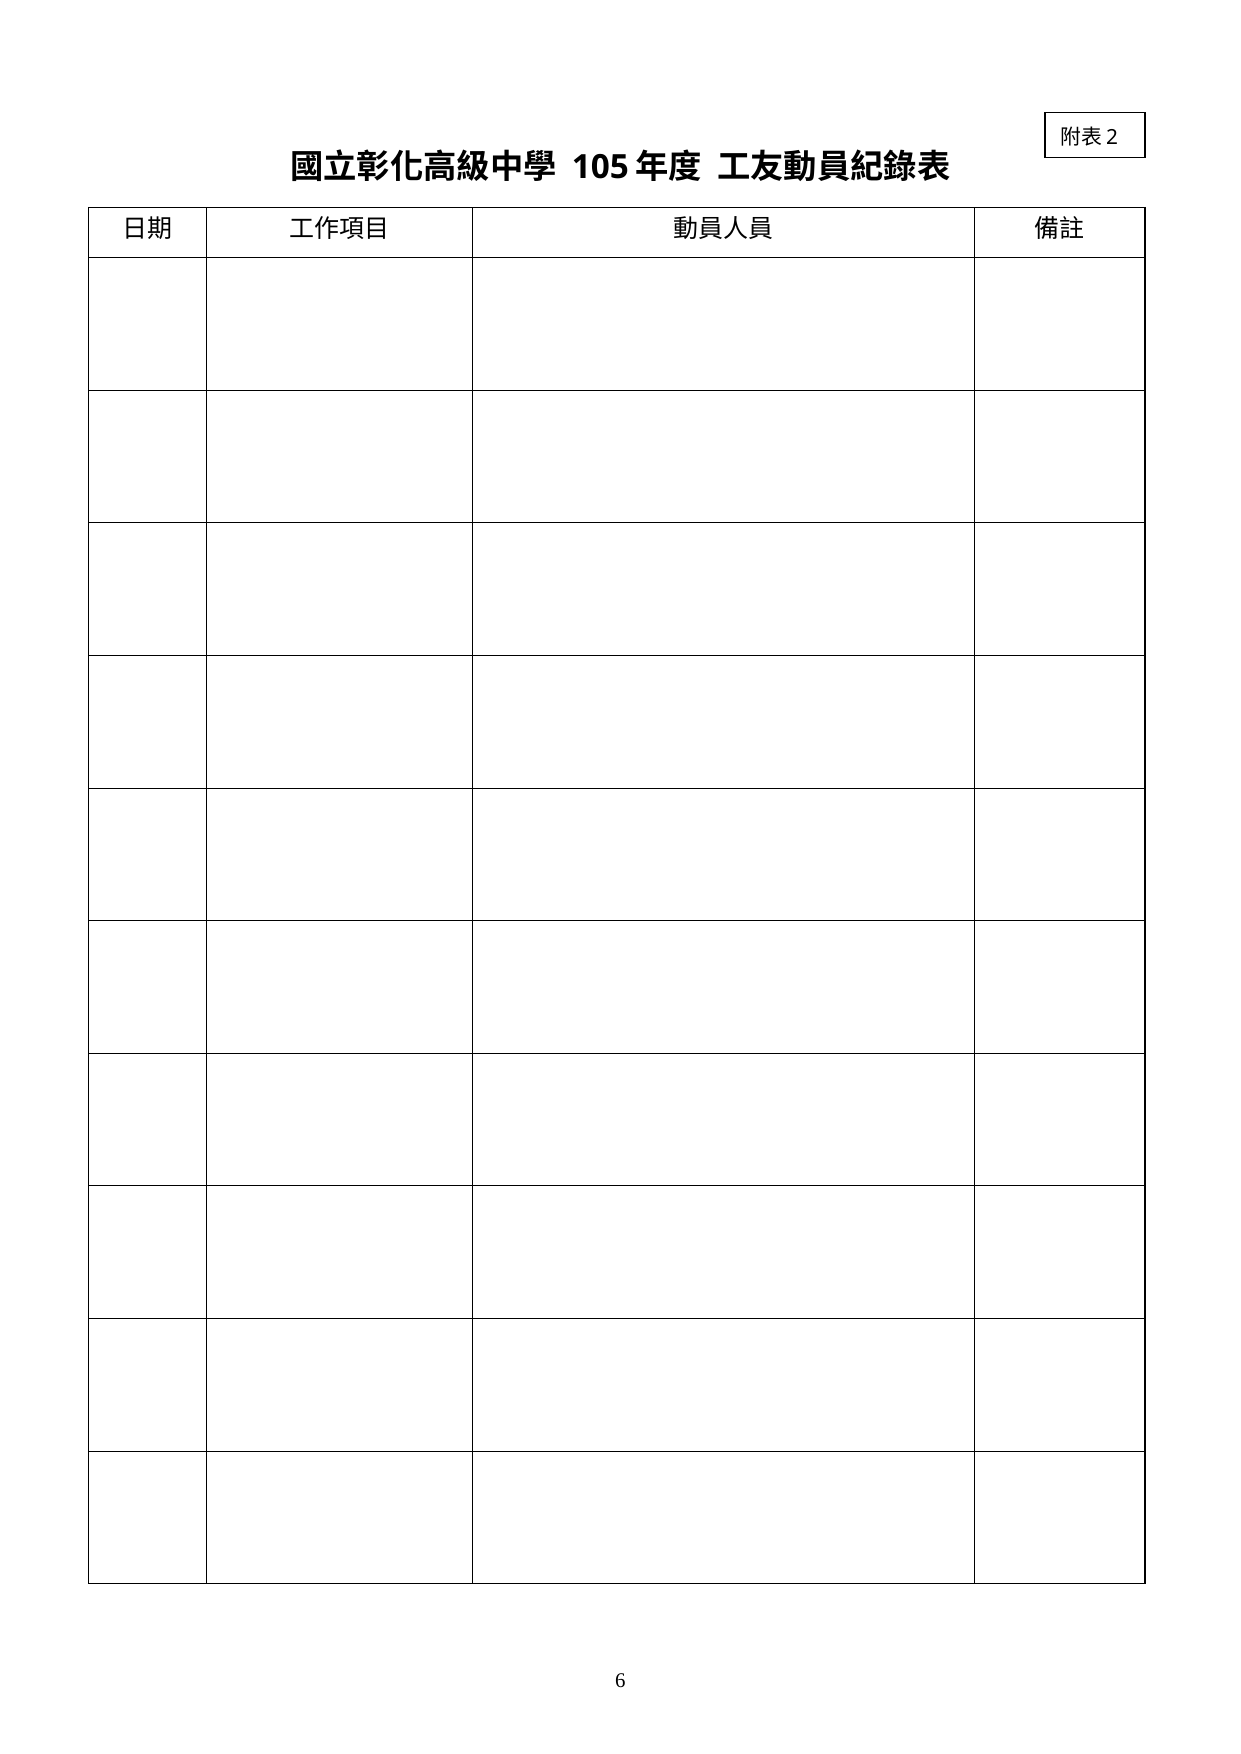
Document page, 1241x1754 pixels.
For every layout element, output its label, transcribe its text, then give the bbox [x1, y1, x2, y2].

table_cell [975, 1452, 1144, 1583]
table_cell [473, 789, 974, 920]
table_cell [89, 391, 206, 522]
table_cell [207, 523, 472, 655]
table_cell [473, 656, 974, 787]
table_cell [207, 789, 472, 920]
table_cell [89, 789, 206, 920]
table_cell [975, 1319, 1144, 1451]
table_cell [473, 1452, 974, 1583]
table_cell [207, 1319, 472, 1451]
table_cell [207, 391, 472, 522]
table_header 日期 [89, 208, 206, 257]
table_cell [89, 1452, 206, 1583]
table_header 動員人員 [473, 208, 974, 257]
table_cell [89, 258, 206, 390]
text 國立彰化高級中學 105年度 工友動員紀錄表 [89, 127, 1152, 202]
table_cell [975, 921, 1144, 1053]
table_cell [89, 656, 206, 787]
table_cell [975, 1054, 1144, 1185]
table_cell [473, 921, 974, 1053]
table_cell [89, 921, 206, 1053]
table_cell [473, 1054, 974, 1185]
table_cell [207, 921, 472, 1053]
table_cell [975, 789, 1144, 920]
table_cell [975, 258, 1144, 390]
table_cell [473, 258, 974, 390]
table_cell [473, 523, 974, 655]
table_cell [207, 1452, 472, 1583]
table_header 備註 [975, 208, 1144, 257]
table_cell [89, 1186, 206, 1318]
table_cell [89, 523, 206, 655]
table_header 工作項目 [207, 208, 472, 257]
table_cell [473, 1319, 974, 1451]
table_cell [473, 391, 974, 522]
table_cell [975, 1186, 1144, 1318]
table_cell [89, 1319, 206, 1451]
table_cell [207, 656, 472, 787]
table_cell [207, 1186, 472, 1318]
table_cell [473, 1186, 974, 1318]
table_cell [975, 391, 1144, 522]
table_cell [975, 656, 1144, 787]
table_cell [207, 1054, 472, 1185]
table_cell [207, 258, 472, 390]
table_cell [975, 523, 1144, 655]
table_cell [89, 1054, 206, 1185]
